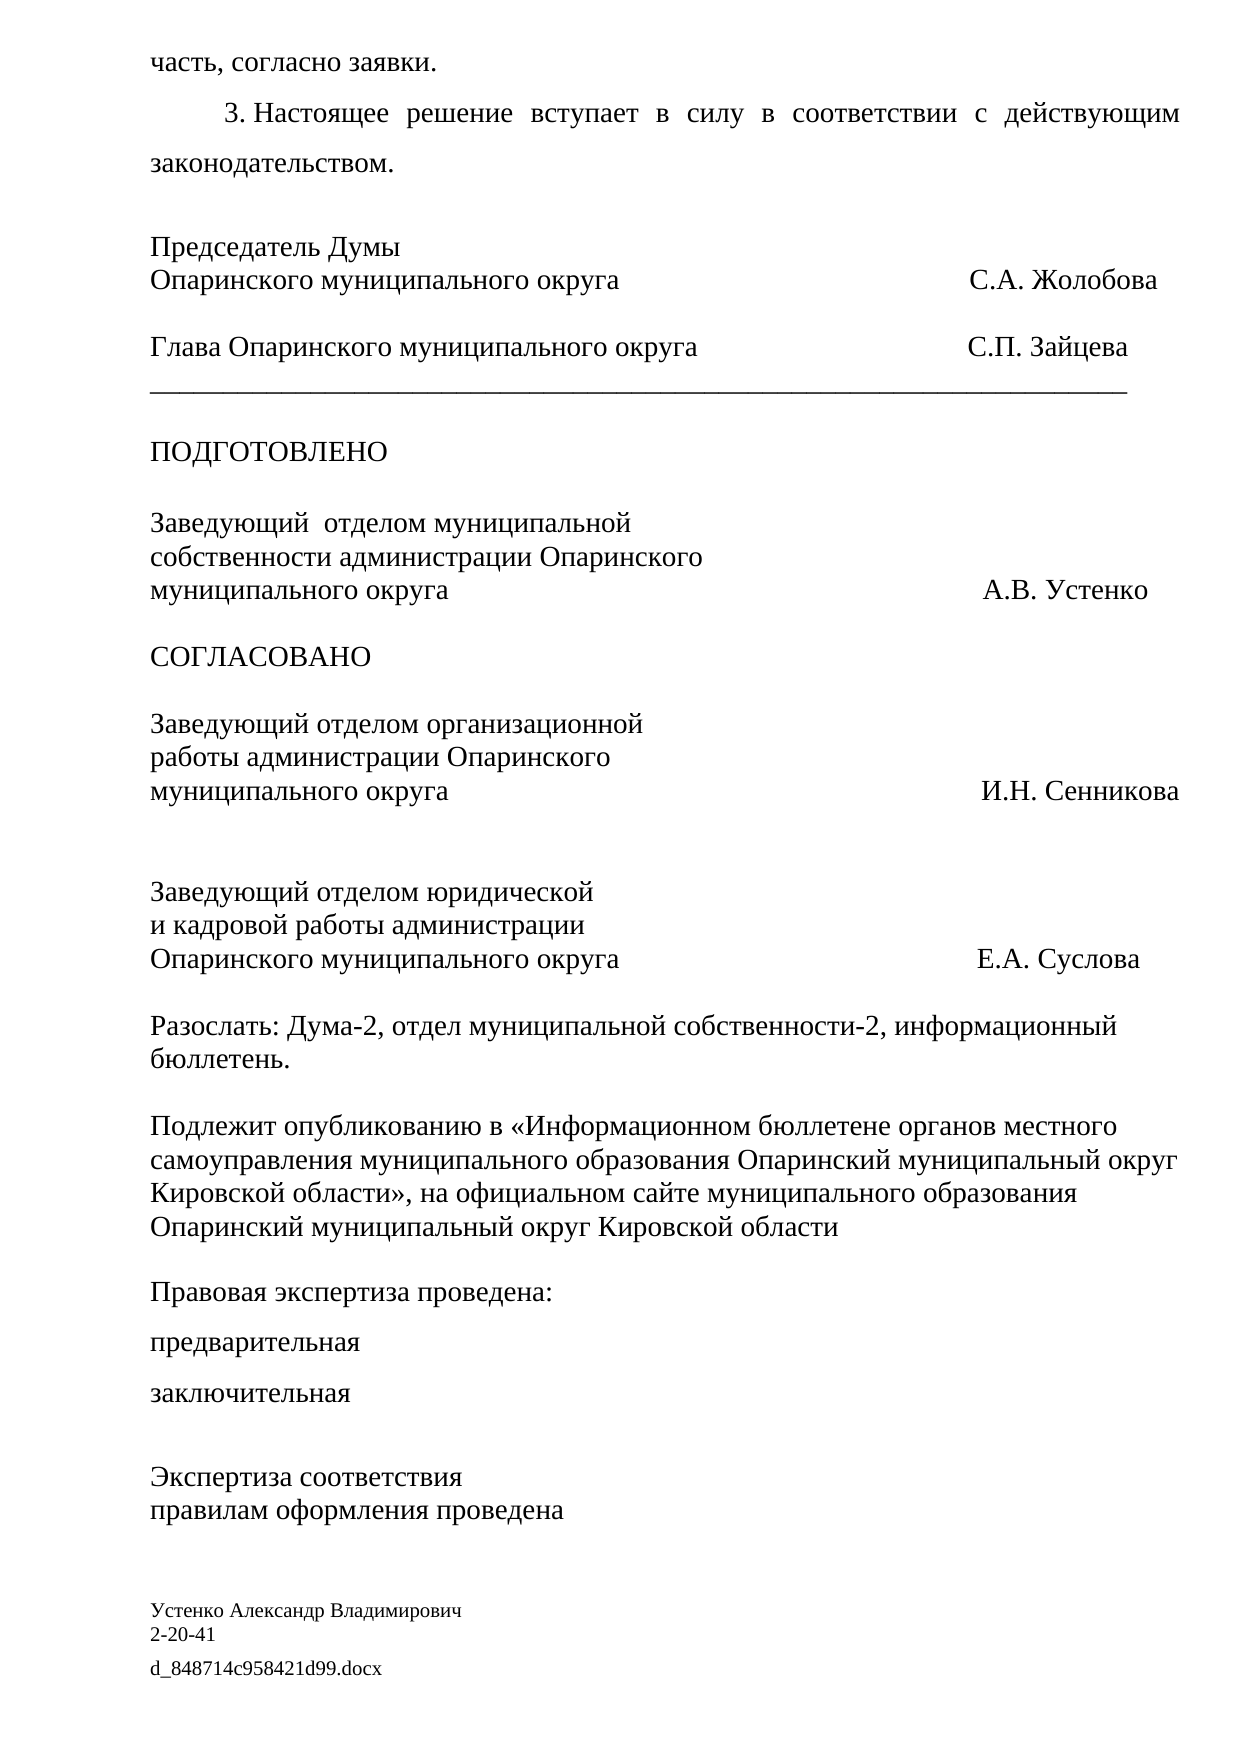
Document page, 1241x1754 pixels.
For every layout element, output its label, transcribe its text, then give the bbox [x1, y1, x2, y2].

text Заведующий отделом юридической [150, 874, 1181, 907]
text 3. Настоящее решение вступает в силу в соответствии с действующим законодательством. [150, 95, 1181, 178]
text собственности администрации Опаринского [150, 539, 1181, 572]
text ___________________________________________________________________ [150, 363, 1181, 397]
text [150, 44, 1181, 78]
text муниципального округа И.Н. Сенникова [150, 773, 1181, 807]
text Устенко Александр Владимирович [150, 1598, 1181, 1622]
text предварительная [150, 1324, 1181, 1358]
text Опаринского муниципального округа Е.А. Суслова [150, 941, 1181, 974]
text правилам оформления проведена [150, 1492, 1181, 1526]
text заключительная [150, 1375, 1181, 1408]
text работы администрации Опаринского [150, 739, 1181, 773]
text ПОДГОТОВЛЕНО [150, 434, 1181, 468]
text Разослать: Дума-2, отдел муниципальной собственности-2, информационный бюллетень. [150, 1008, 1181, 1075]
text Заведующий отделом муниципальной [150, 505, 1181, 539]
text Заведующий отделом организационной [150, 706, 1181, 739]
text Правовая экспертиза проведена: [150, 1274, 1181, 1308]
text Опаринского муниципального округа С.А. Жолобова [150, 262, 1181, 296]
text Председатель Думы [150, 229, 1181, 262]
text Экспертиза соответствия [150, 1459, 1181, 1492]
text 2-20-41 [150, 1622, 1181, 1646]
text Подлежит опубликованию в «Информационном бюллетене органов местного самоуправления муниципального образования Опаринский муниципальный округ Кировской области», на официальном сайте муниципального образования Опаринский муниципальный округ Кировской области [150, 1108, 1181, 1243]
text СОГЛАСОВАНО [150, 639, 1181, 673]
text Глава Опаринского муниципального округа С.П. Зайцева [150, 329, 1181, 363]
text и кадровой работы администрации [150, 907, 1181, 941]
text муниципального округа А.В. Устенко [150, 572, 1181, 606]
